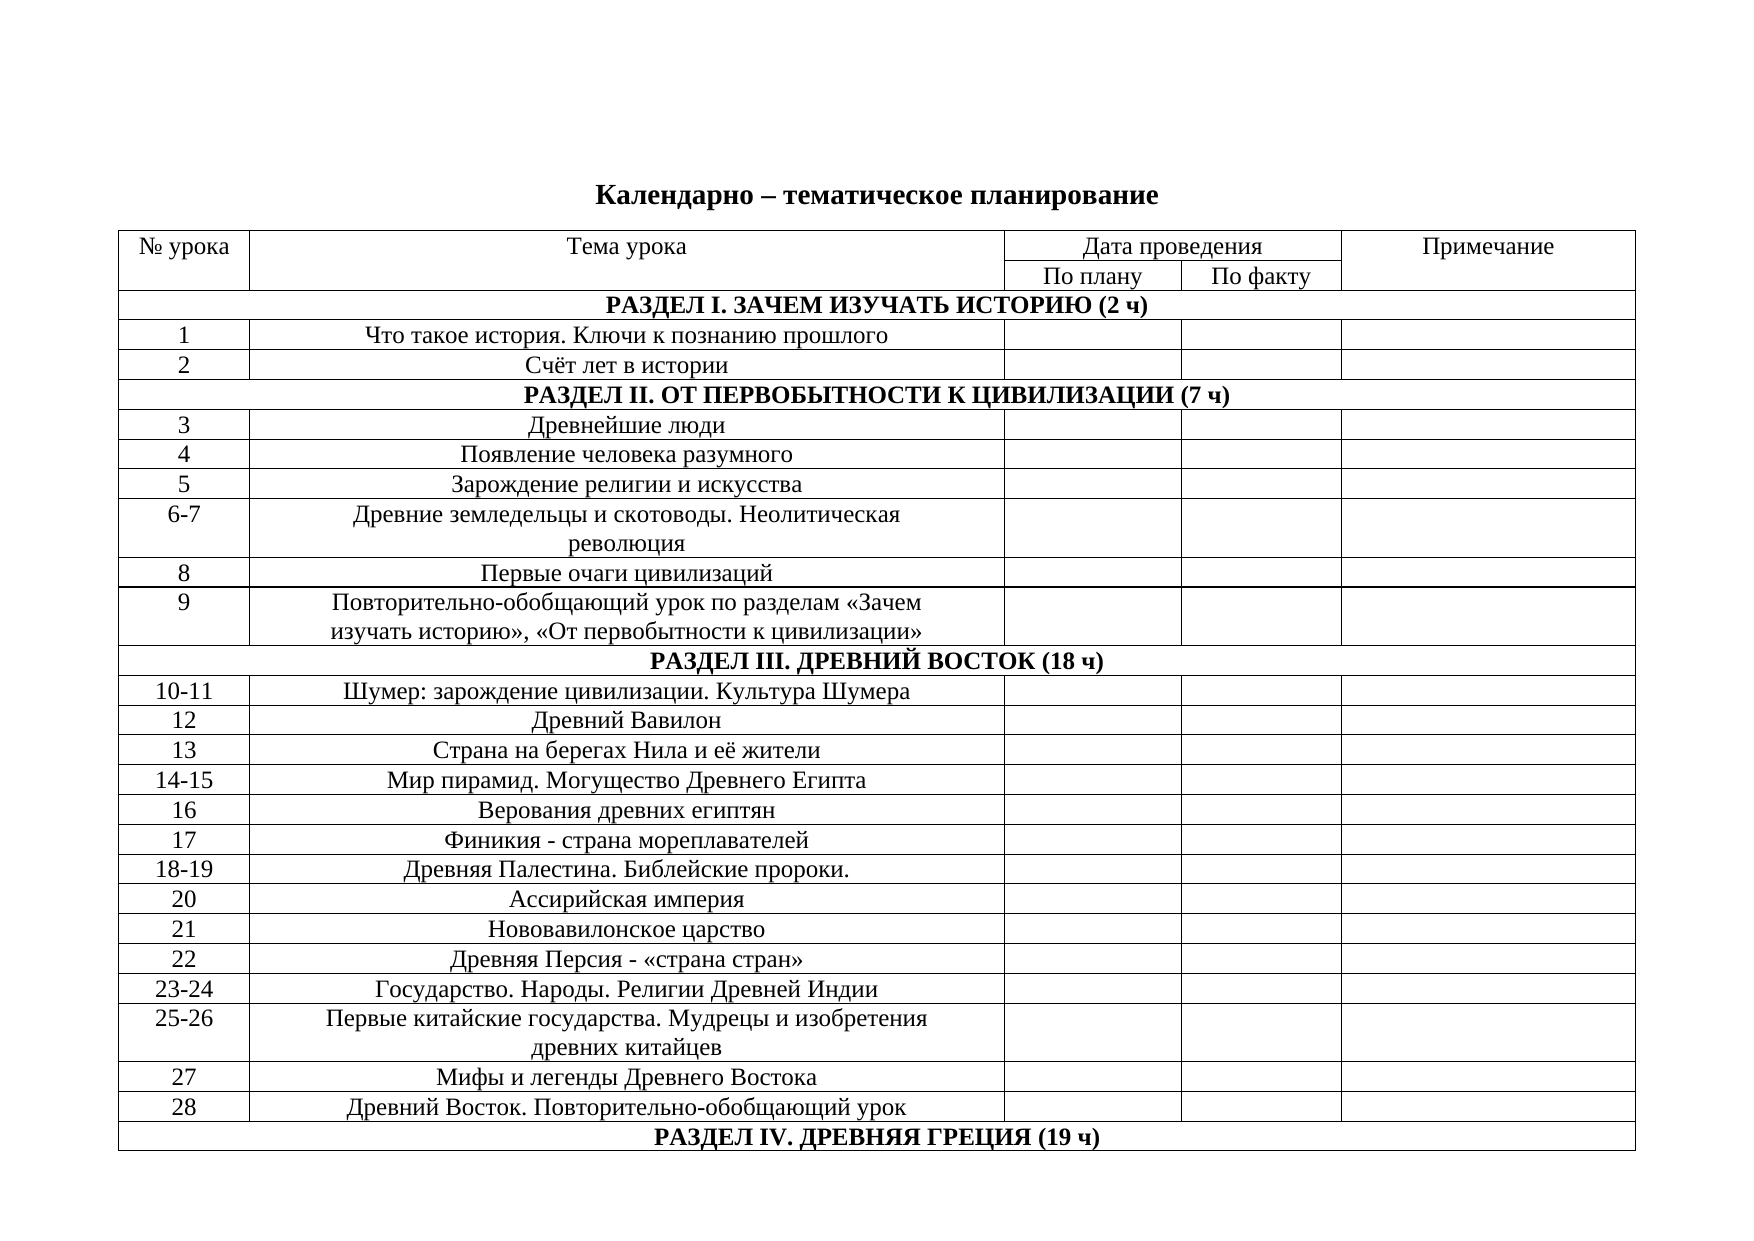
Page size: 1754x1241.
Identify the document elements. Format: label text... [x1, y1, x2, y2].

table_cell 20 [119, 884, 249, 913]
table_cell [1182, 320, 1341, 349]
table_cell [1182, 588, 1341, 645]
table_cell Счёт лет в истории [250, 350, 1004, 379]
table_cell Древнейшие люди [250, 410, 1004, 438]
table_cell [1182, 825, 1341, 853]
table_cell По плану [1005, 261, 1181, 289]
table_cell [1005, 469, 1181, 498]
table_cell 5 [119, 469, 249, 498]
table_cell [1342, 795, 1635, 824]
table_cell [1182, 706, 1341, 734]
table_cell [1005, 1062, 1181, 1091]
table_cell 27 [119, 1062, 249, 1091]
table_cell [1182, 765, 1341, 794]
table_cell 12 [119, 706, 249, 734]
table_cell [1182, 1004, 1341, 1061]
table_cell [1182, 499, 1341, 557]
table_cell [1182, 558, 1341, 586]
table_cell Что такое история. Ключи к познанию прошлого [250, 320, 1004, 349]
table_cell РАЗДЕЛ I. ЗАЧЕМ ИЗУЧАТЬ ИСТОРИЮ (2 ч) [119, 291, 1635, 319]
table_cell [1182, 440, 1341, 468]
table_cell Повторительно-обобщающий урок по разделам «Зачем изучать историю», «От первобытности к цивилизации» [250, 588, 1004, 645]
table_cell [1005, 825, 1181, 853]
table_header Дата проведения [1005, 231, 1341, 260]
table_cell Зарождение религии и искусства [250, 469, 1004, 498]
table_cell [1342, 588, 1635, 645]
table_cell 13 [119, 735, 249, 764]
table_cell [1005, 440, 1181, 468]
table_cell [1182, 410, 1341, 438]
table_cell РАЗДЕЛ II. ОТ ПЕРВОБЫТНОСТИ К ЦИВИЛИЗАЦИИ (7 ч) [119, 380, 1635, 409]
table_cell [1005, 410, 1181, 438]
table_cell [1005, 499, 1181, 557]
table_cell [1005, 1004, 1181, 1061]
table_cell [1005, 765, 1181, 794]
table_cell Первые китайские государства. Мудрецы и изобретения древних китайцев [250, 1004, 1004, 1061]
table_cell [1182, 884, 1341, 913]
table_cell Государство. Народы. Религии Древней Индии [250, 974, 1004, 1002]
text Календарно – тематическое планирование [118, 177, 1636, 211]
table_cell [1005, 350, 1181, 379]
table_cell [1342, 469, 1635, 498]
table_cell 16 [119, 795, 249, 824]
table_cell 10-11 [119, 676, 249, 704]
table_cell Первые очаги цивилизаций [250, 558, 1004, 586]
table_cell [1005, 1092, 1181, 1121]
table_cell [1342, 1092, 1635, 1121]
table_cell [1182, 469, 1341, 498]
table_cell Верования древних египтян [250, 795, 1004, 824]
table_cell [1005, 735, 1181, 764]
table_cell [1342, 499, 1635, 557]
table_cell 22 [119, 944, 249, 973]
table_cell 23-24 [119, 974, 249, 1002]
table_cell [1182, 1062, 1341, 1091]
table_cell По факту [1182, 261, 1341, 289]
table_cell Древний Восток. Повторительно-обобщающий урок [250, 1092, 1004, 1121]
table_cell 9 [119, 588, 249, 645]
table_cell [1182, 914, 1341, 943]
table_cell [1342, 765, 1635, 794]
table_cell [1342, 884, 1635, 913]
table_cell [1342, 676, 1635, 704]
table_cell [1182, 795, 1341, 824]
table_cell [1342, 974, 1635, 1002]
table_cell 1 [119, 320, 249, 349]
table_cell [1182, 350, 1341, 379]
table_cell [1342, 706, 1635, 734]
table_cell 18-19 [119, 855, 249, 883]
table_cell [1182, 855, 1341, 883]
table_cell Финикия - страна мореплавателей [250, 825, 1004, 853]
table_cell 28 [119, 1092, 249, 1121]
table_cell 2 [119, 350, 249, 379]
table_cell [1342, 1062, 1635, 1091]
table_cell Шумер: зарождение цивилизации. Культура Шумера [250, 676, 1004, 704]
table_cell Нововавилонское царство [250, 914, 1004, 943]
table_cell [1342, 1004, 1635, 1061]
table_cell [1182, 735, 1341, 764]
table_cell [1342, 914, 1635, 943]
table_cell Древний Вавилон [250, 706, 1004, 734]
table_cell 17 [119, 825, 249, 853]
table_cell 25-26 [119, 1004, 249, 1061]
table_cell [1342, 350, 1635, 379]
table_cell Ассирийская империя [250, 884, 1004, 913]
table_cell РАЗДЕЛ IV. ДРЕВНЯЯ ГРЕЦИЯ (19 ч) [119, 1122, 1635, 1150]
table_cell [1005, 676, 1181, 704]
table_cell [1342, 944, 1635, 973]
table_cell [1005, 320, 1181, 349]
table_cell [1005, 855, 1181, 883]
table_cell [1005, 914, 1181, 943]
table_header Примечание [1342, 231, 1635, 289]
table_cell 8 [119, 558, 249, 586]
table_cell [1005, 884, 1181, 913]
table_cell [1342, 320, 1635, 349]
table_cell [1182, 944, 1341, 973]
table_cell [1182, 974, 1341, 1002]
table_cell Мир пирамид. Могущество Древнего Египта [250, 765, 1004, 794]
table_cell [1005, 795, 1181, 824]
table_header Тема урока [250, 231, 1004, 289]
table_cell Появление человека разумного [250, 440, 1004, 468]
table_cell [1005, 944, 1181, 973]
table_cell Мифы и легенды Древнего Востока [250, 1062, 1004, 1091]
table_cell [1342, 825, 1635, 853]
table_cell [1182, 676, 1341, 704]
table_cell [1182, 1092, 1341, 1121]
table_cell [1342, 410, 1635, 438]
table_cell Древние земледельцы и скотоводы. Неолитическая революция [250, 499, 1004, 557]
table_cell 14-15 [119, 765, 249, 794]
table_cell Древняя Палестина. Библейские пророки. [250, 855, 1004, 883]
table_cell [1005, 588, 1181, 645]
table_cell 4 [119, 440, 249, 468]
table_cell [1005, 974, 1181, 1002]
table_cell 3 [119, 410, 249, 438]
table_header № урока [119, 231, 249, 289]
table_cell 6-7 [119, 499, 249, 557]
table_cell Древняя Персия - «страна стран» [250, 944, 1004, 973]
table_cell Страна на берегах Нила и её жители [250, 735, 1004, 764]
table_cell [1005, 706, 1181, 734]
table_cell РАЗДЕЛ III. ДРЕВНИЙ ВОСТОК (18 ч) [119, 646, 1635, 675]
table_cell 21 [119, 914, 249, 943]
table_cell [1342, 855, 1635, 883]
table_cell [1005, 558, 1181, 586]
table_cell [1342, 440, 1635, 468]
table_cell [1342, 735, 1635, 764]
table_cell [1342, 558, 1635, 586]
